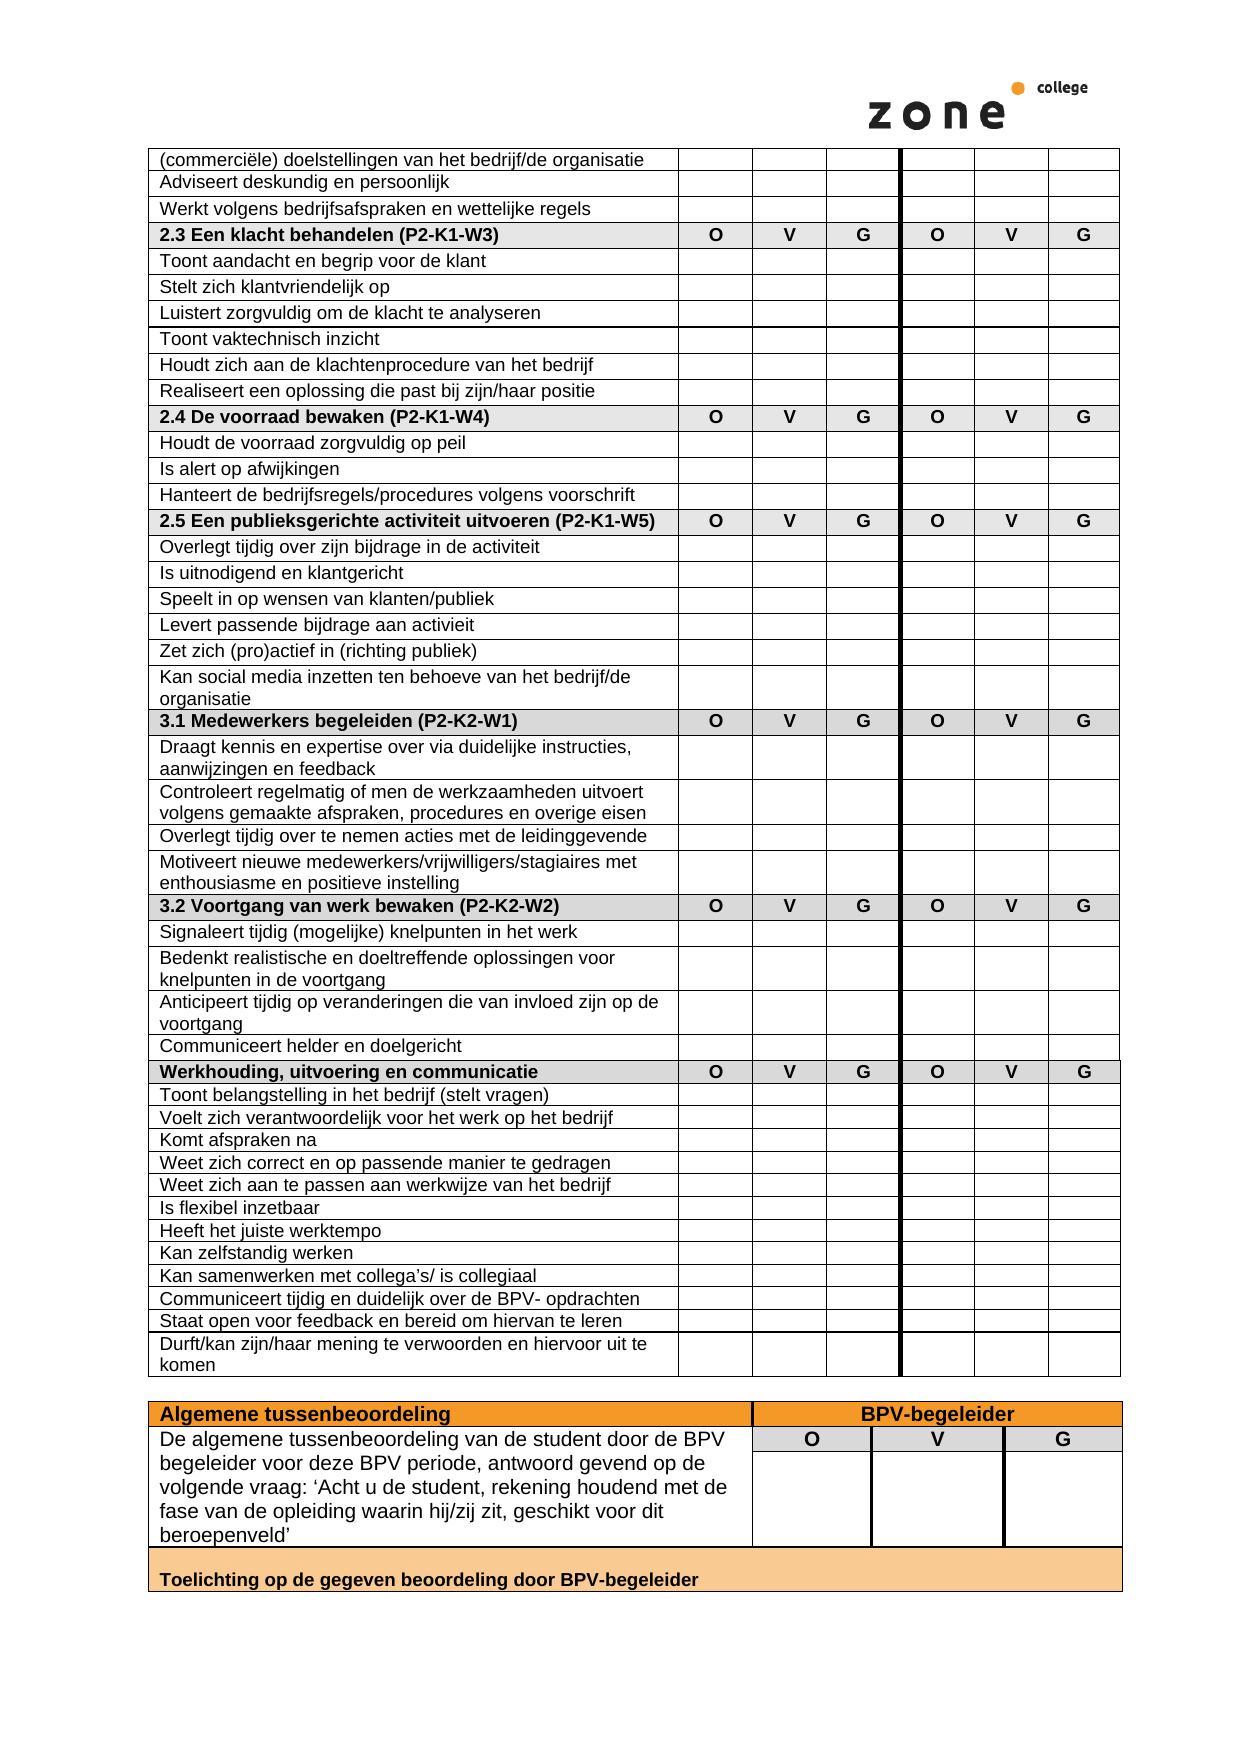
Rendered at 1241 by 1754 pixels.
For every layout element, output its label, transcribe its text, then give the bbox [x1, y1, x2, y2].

table_cell [679, 1310, 752, 1331]
table_cell Is uitnodigend en klantgericht [149, 562, 678, 587]
table_cell [903, 1084, 974, 1105]
table_cell Zorgt voor balans tussen klantvriendelijkheid en (commerciële) doelstellingen van het bedrijf/de organisatie [149, 149, 678, 170]
table_cell V [975, 895, 1048, 920]
table_cell [827, 736, 898, 779]
table_cell [1049, 588, 1119, 613]
table_cell [827, 780, 898, 823]
table_cell [827, 588, 898, 613]
table_cell V [975, 710, 1048, 735]
table_cell [827, 1152, 898, 1173]
table_cell V [975, 223, 1048, 248]
table_cell [1049, 1242, 1120, 1264]
table_cell [903, 484, 974, 509]
table_cell G [1049, 895, 1119, 920]
table_cell [679, 149, 752, 170]
table_cell O [903, 406, 974, 431]
table_cell [903, 736, 974, 779]
table_cell O [903, 223, 974, 248]
table_cell G [1049, 406, 1119, 431]
table_cell 2.3 Een klacht behandelen (P2-K1-W3) [149, 223, 678, 248]
table_cell [679, 1333, 752, 1376]
table_cell [679, 171, 752, 196]
table_cell [1049, 666, 1119, 709]
table_cell [1049, 947, 1119, 990]
table_cell [753, 947, 826, 990]
table_cell [827, 1035, 898, 1060]
table_cell V [753, 510, 826, 535]
table_cell Weet zich aan te passen aan werkwijze van het bedrijf [149, 1174, 678, 1196]
table_cell Is alert op afwijkingen [149, 458, 678, 483]
table_cell [679, 484, 752, 509]
table_cell [975, 354, 1048, 378]
table_cell [903, 851, 974, 894]
table_cell [975, 1242, 1048, 1264]
table_cell [753, 614, 826, 639]
table_cell [827, 197, 898, 222]
table_cell [1049, 851, 1119, 894]
table_cell [679, 301, 752, 326]
table_cell [903, 991, 974, 1034]
table_cell [903, 1035, 974, 1060]
table_cell [753, 1287, 826, 1309]
table_cell V [753, 406, 826, 431]
table_cell Overlegt tijdig over zijn bijdrage in de activiteit [149, 536, 678, 561]
table_cell O [679, 895, 752, 920]
table_cell De algemene tussenbeoordeling van de student door de BPV begeleider voor deze BPV periode, antwoord gevend op de volgende vraag: ‘Acht u de student, rekening houdend met de fase van de opleiding waarin hij/zij zit, geschikt voor dit beroepenveld’ [149, 1427, 752, 1546]
table_cell [1049, 1106, 1120, 1128]
table_cell [753, 380, 826, 404]
table_cell [753, 851, 826, 894]
table_cell [753, 354, 826, 378]
table_cell [1049, 432, 1119, 457]
table_cell [975, 328, 1048, 352]
table_cell [679, 1152, 752, 1173]
table_cell [679, 991, 752, 1034]
table_cell [827, 1174, 898, 1196]
table_cell [753, 1152, 826, 1173]
table_cell [903, 171, 974, 196]
table_cell [903, 666, 974, 709]
table_cell [753, 197, 826, 222]
table_cell [1049, 380, 1119, 404]
table_cell O [679, 710, 752, 735]
table_cell [679, 354, 752, 378]
table_cell [903, 380, 974, 404]
table_cell [1049, 328, 1119, 352]
table_cell [753, 1197, 826, 1218]
table_cell [975, 249, 1048, 274]
table_cell [975, 380, 1048, 404]
table_cell [903, 588, 974, 613]
table_cell [1049, 354, 1119, 378]
table_cell [1049, 921, 1119, 946]
table_cell [1049, 780, 1119, 823]
table_cell [753, 1220, 826, 1241]
table_cell [753, 640, 826, 665]
table_cell [903, 1220, 974, 1241]
table_cell Communiceert tijdig en duidelijk over de BPV- opdrachten [149, 1287, 678, 1309]
table_cell [1049, 1220, 1120, 1241]
table_cell [827, 171, 898, 196]
table_cell Signaleert tijdig (mogelijke) knelpunten in het werk [149, 921, 678, 946]
table_cell [753, 1452, 870, 1546]
table_cell Draagt kennis en expertise over via duidelijke instructies, aanwijzingen en feedback [149, 736, 678, 779]
table_cell [827, 614, 898, 639]
table_cell [679, 825, 752, 849]
table_cell 2.4 De voorraad bewaken (P2-K1-W4) [149, 406, 678, 431]
table_cell [679, 432, 752, 457]
table_cell Zet zich (pro)actief in (richting publiek) [149, 640, 678, 665]
table_cell [679, 1084, 752, 1105]
table_cell [827, 921, 898, 946]
table_cell V [753, 895, 826, 920]
table_cell [753, 921, 826, 946]
table_cell Heeft het juiste werktempo [149, 1220, 678, 1241]
table_header Algemene tussenbeoordeling [149, 1402, 751, 1426]
table_cell V [753, 710, 826, 735]
table_cell [679, 588, 752, 613]
table_cell [975, 1106, 1048, 1128]
table_cell Controleert regelmatig of men de werkzaamheden uitvoert volgens gemaakte afspraken, procedures en overige eisen [149, 780, 678, 823]
table_cell [679, 1220, 752, 1241]
table_cell [827, 1310, 898, 1331]
table_cell [903, 947, 974, 990]
table_cell [1049, 991, 1119, 1034]
table_cell [679, 780, 752, 823]
table_cell [679, 562, 752, 587]
table_cell [753, 1129, 826, 1151]
table_cell [1049, 1174, 1120, 1196]
table_cell [975, 536, 1048, 561]
table_cell [679, 1174, 752, 1196]
table_cell 3.2 Voortgang van werk bewaken (P2-K2-W2) [149, 895, 678, 920]
table_cell [753, 1310, 826, 1331]
table_cell O [753, 1427, 870, 1451]
table_cell [679, 1129, 752, 1151]
table_cell Werkhouding, uitvoering en communicatie [149, 1061, 678, 1083]
table_cell [903, 640, 974, 665]
table_cell Motiveert nieuwe medewerkers/vrijwilligers/stagiaires met enthousiasme en positieve instelling [149, 851, 678, 894]
table_cell [827, 1242, 898, 1264]
table_cell [975, 1265, 1048, 1286]
table_cell [903, 536, 974, 561]
table_cell Houdt de voorraad zorgvuldig op peil [149, 432, 678, 457]
table_cell [753, 249, 826, 274]
table_cell [903, 301, 974, 326]
table_cell [1049, 149, 1119, 170]
table_cell [679, 536, 752, 561]
table_cell [753, 588, 826, 613]
table_cell [753, 991, 826, 1034]
table_cell [753, 301, 826, 326]
table_cell [1049, 197, 1119, 222]
table_cell Adviseert deskundig en persoonlijk [149, 171, 678, 196]
table_cell 3.1 Medewerkers begeleiden (P2-K2-W1) [149, 710, 678, 735]
table_cell [753, 825, 826, 849]
table_cell [827, 1333, 898, 1376]
table_cell [827, 825, 898, 849]
table_cell [753, 780, 826, 823]
table_cell [1049, 1333, 1120, 1376]
table_cell [975, 825, 1048, 849]
table_cell [1049, 1287, 1120, 1309]
table_cell [975, 640, 1048, 665]
table_cell [827, 328, 898, 352]
table_cell [1049, 736, 1119, 779]
table_cell [975, 171, 1048, 196]
table_cell [975, 301, 1048, 326]
table_cell Kan zelfstandig werken [149, 1242, 678, 1264]
table_cell [903, 197, 974, 222]
table_cell [1049, 1310, 1120, 1331]
table_cell [827, 1197, 898, 1218]
table_cell Weet zich correct en op passende manier te gedragen [149, 1152, 678, 1173]
table_cell [1049, 458, 1119, 483]
table_cell [975, 780, 1048, 823]
table_cell [1006, 1452, 1122, 1546]
table_cell [975, 458, 1048, 483]
table_cell O [903, 710, 974, 735]
table_cell [679, 921, 752, 946]
table_cell [1049, 536, 1119, 561]
table_cell [975, 275, 1048, 300]
table_cell [679, 1197, 752, 1218]
table_cell G [827, 223, 898, 248]
table_cell Houdt zich aan de klachtenprocedure van het bedrijf [149, 354, 678, 378]
table_cell [1049, 1129, 1120, 1151]
table_cell [827, 851, 898, 894]
table_cell [903, 780, 974, 823]
table_cell G [827, 1061, 898, 1083]
table_cell [753, 536, 826, 561]
table_cell [827, 1129, 898, 1151]
table_cell [827, 562, 898, 587]
table_cell V [975, 510, 1048, 535]
picture [856, 61, 1093, 143]
table_cell [827, 1265, 898, 1286]
table_cell Kan social media inzetten ten behoeve van het bedrijf/de organisatie [149, 666, 678, 709]
table_cell Communiceert helder en doelgericht [149, 1035, 678, 1060]
table_cell [679, 380, 752, 404]
table_cell G [827, 710, 898, 735]
table_cell [679, 1265, 752, 1286]
table_cell [753, 1242, 826, 1264]
table_cell [975, 149, 1048, 170]
table_cell Toelichting op de gegeven beoordeling door BPV-begeleider [149, 1548, 1122, 1591]
table_cell Toont vaktechnisch inzicht [149, 328, 678, 352]
table_cell [903, 614, 974, 639]
table_cell O [679, 406, 752, 431]
table_cell [753, 484, 826, 509]
table_cell [827, 354, 898, 378]
table_cell G [827, 406, 898, 431]
table_cell [903, 1152, 974, 1173]
table_cell [679, 458, 752, 483]
table_header BPV-begeleider [754, 1402, 1122, 1426]
table_cell [903, 149, 974, 170]
table_cell [1049, 1197, 1120, 1218]
table_cell [903, 249, 974, 274]
table_cell [975, 562, 1048, 587]
table_cell [827, 275, 898, 300]
table_cell O [903, 1061, 974, 1083]
table_cell Speelt in op wensen van klanten/publiek [149, 588, 678, 613]
table_cell O [903, 895, 974, 920]
table_cell [1049, 301, 1119, 326]
table_cell [975, 588, 1048, 613]
table_cell [827, 536, 898, 561]
table_cell Is flexibel inzetbaar [149, 1197, 678, 1218]
table_cell [903, 432, 974, 457]
table_cell [903, 1129, 974, 1151]
table_cell [1049, 640, 1119, 665]
table_cell [679, 736, 752, 779]
table_cell [753, 328, 826, 352]
table_cell [903, 275, 974, 300]
table_cell [975, 921, 1048, 946]
table_cell [1049, 249, 1119, 274]
table_cell [903, 562, 974, 587]
table_cell V [975, 406, 1048, 431]
table_cell [903, 1242, 974, 1264]
table_cell [679, 328, 752, 352]
table_cell [903, 1287, 974, 1309]
table_cell [679, 197, 752, 222]
table_cell Bedenkt realistische en doeltreffende oplossingen voor knelpunten in de voortgang [149, 947, 678, 990]
table_cell [975, 432, 1048, 457]
table_cell V [975, 1061, 1048, 1083]
table_cell [975, 614, 1048, 639]
table_cell [679, 1242, 752, 1264]
table_cell [903, 825, 974, 849]
table_cell [827, 1220, 898, 1241]
table_cell [903, 1197, 974, 1218]
table_cell G [827, 895, 898, 920]
table_cell [1049, 484, 1119, 509]
table_cell [679, 275, 752, 300]
table_cell V [753, 1061, 826, 1083]
table_cell [753, 149, 826, 170]
table_cell [753, 1265, 826, 1286]
table_cell [903, 921, 974, 946]
table_cell [753, 1333, 826, 1376]
table_cell [903, 1310, 974, 1331]
table_cell Hanteert de bedrijfsregels/procedures volgens voorschrift [149, 484, 678, 509]
table_cell [1049, 1152, 1120, 1173]
table_cell G [1049, 710, 1119, 735]
table_cell O [903, 510, 974, 535]
table_cell [753, 1035, 826, 1060]
table_cell [679, 1035, 752, 1060]
table_cell G [1006, 1427, 1122, 1451]
table_cell [975, 1310, 1048, 1331]
table_cell [679, 851, 752, 894]
table_cell [827, 640, 898, 665]
table_cell [679, 614, 752, 639]
table_cell G [827, 510, 898, 535]
table_cell [753, 458, 826, 483]
table_cell [903, 458, 974, 483]
table_cell Komt afspraken na [149, 1129, 678, 1151]
table_cell Toont aandacht en begrip voor de klant [149, 249, 678, 274]
table_cell [975, 1152, 1048, 1173]
table_cell [827, 484, 898, 509]
table_cell Voelt zich verantwoordelijk voor het werk op het bedrijf [149, 1106, 678, 1128]
table_cell [827, 149, 898, 170]
table_cell [827, 947, 898, 990]
table_cell [827, 432, 898, 457]
table_cell [903, 1106, 974, 1128]
table_cell [827, 249, 898, 274]
table_cell Durft/kan zijn/haar mening te verwoorden en hiervoor uit te komen [149, 1333, 678, 1376]
table_cell [903, 354, 974, 378]
table_cell [1049, 1084, 1120, 1105]
table_cell [1049, 825, 1119, 849]
table_cell G [1049, 223, 1119, 248]
table_cell [753, 1084, 826, 1105]
table_cell [975, 484, 1048, 509]
table_cell Anticipeert tijdig op veranderingen die van invloed zijn op de voortgang [149, 991, 678, 1034]
table_cell Werkt volgens bedrijfsafspraken en wettelijke regels [149, 197, 678, 222]
table_cell [679, 666, 752, 709]
table_cell [975, 851, 1048, 894]
table_cell [873, 1452, 1002, 1546]
table_cell [753, 1106, 826, 1128]
table_cell [827, 666, 898, 709]
table_cell G [1049, 1061, 1120, 1083]
table_cell [1049, 275, 1119, 300]
table_cell V [753, 223, 826, 248]
table_cell [975, 1174, 1048, 1196]
table_cell [975, 1220, 1048, 1241]
table_cell [827, 380, 898, 404]
table_cell O [679, 1061, 752, 1083]
table_cell [827, 991, 898, 1034]
table_cell [679, 1287, 752, 1309]
table_cell [679, 249, 752, 274]
table_cell [753, 666, 826, 709]
table_cell Realiseert een oplossing die past bij zijn/haar positie [149, 380, 678, 404]
table_cell [975, 1129, 1048, 1151]
table_cell Toont belangstelling in het bedrijf (stelt vragen) [149, 1084, 678, 1105]
table_cell [975, 947, 1048, 990]
table_cell Stelt zich klantvriendelijk op [149, 275, 678, 300]
table_cell [903, 1333, 974, 1376]
table_cell [753, 562, 826, 587]
table_cell [1049, 171, 1119, 196]
table_cell O [679, 510, 752, 535]
table_cell [903, 1265, 974, 1286]
table_cell Luistert zorgvuldig om de klacht te analyseren [149, 301, 678, 326]
table_cell Kan samenwerken met collega’s/ is collegiaal [149, 1265, 678, 1286]
table_cell Staat open voor feedback en bereid om hiervan te leren [149, 1310, 678, 1331]
table_cell 2.5 Een publieksgerichte activiteit uitvoeren (P2-K1-W5) [149, 510, 678, 535]
table_cell [753, 1174, 826, 1196]
table_cell [827, 1084, 898, 1105]
table_cell G [1049, 510, 1119, 535]
table_cell [975, 1197, 1048, 1218]
table_cell [975, 1035, 1048, 1060]
table_cell [975, 736, 1048, 779]
table_cell [679, 947, 752, 990]
table_cell [975, 991, 1048, 1034]
table_cell [827, 1287, 898, 1309]
table_cell [975, 1333, 1048, 1376]
table_cell [679, 640, 752, 665]
table_cell [903, 328, 974, 352]
table_cell [753, 736, 826, 779]
table_cell [975, 1084, 1048, 1105]
table_cell [827, 458, 898, 483]
table_cell O [679, 223, 752, 248]
table_cell Overlegt tijdig over te nemen acties met de leidinggevende [149, 825, 678, 849]
table_cell [753, 275, 826, 300]
table_cell [1049, 614, 1119, 639]
table_cell [903, 1174, 974, 1196]
table_cell [753, 432, 826, 457]
table_cell [975, 1287, 1048, 1309]
table_cell [827, 1106, 898, 1128]
table_cell [1049, 562, 1119, 587]
table_cell [975, 197, 1048, 222]
table_cell [753, 171, 826, 196]
table_cell [1049, 1035, 1119, 1060]
table_cell [679, 1106, 752, 1128]
table_cell Levert passende bijdrage aan activieit [149, 614, 678, 639]
table_cell [1049, 1265, 1120, 1286]
table_cell [975, 666, 1048, 709]
table_cell V [873, 1427, 1002, 1451]
table_cell [827, 301, 898, 326]
